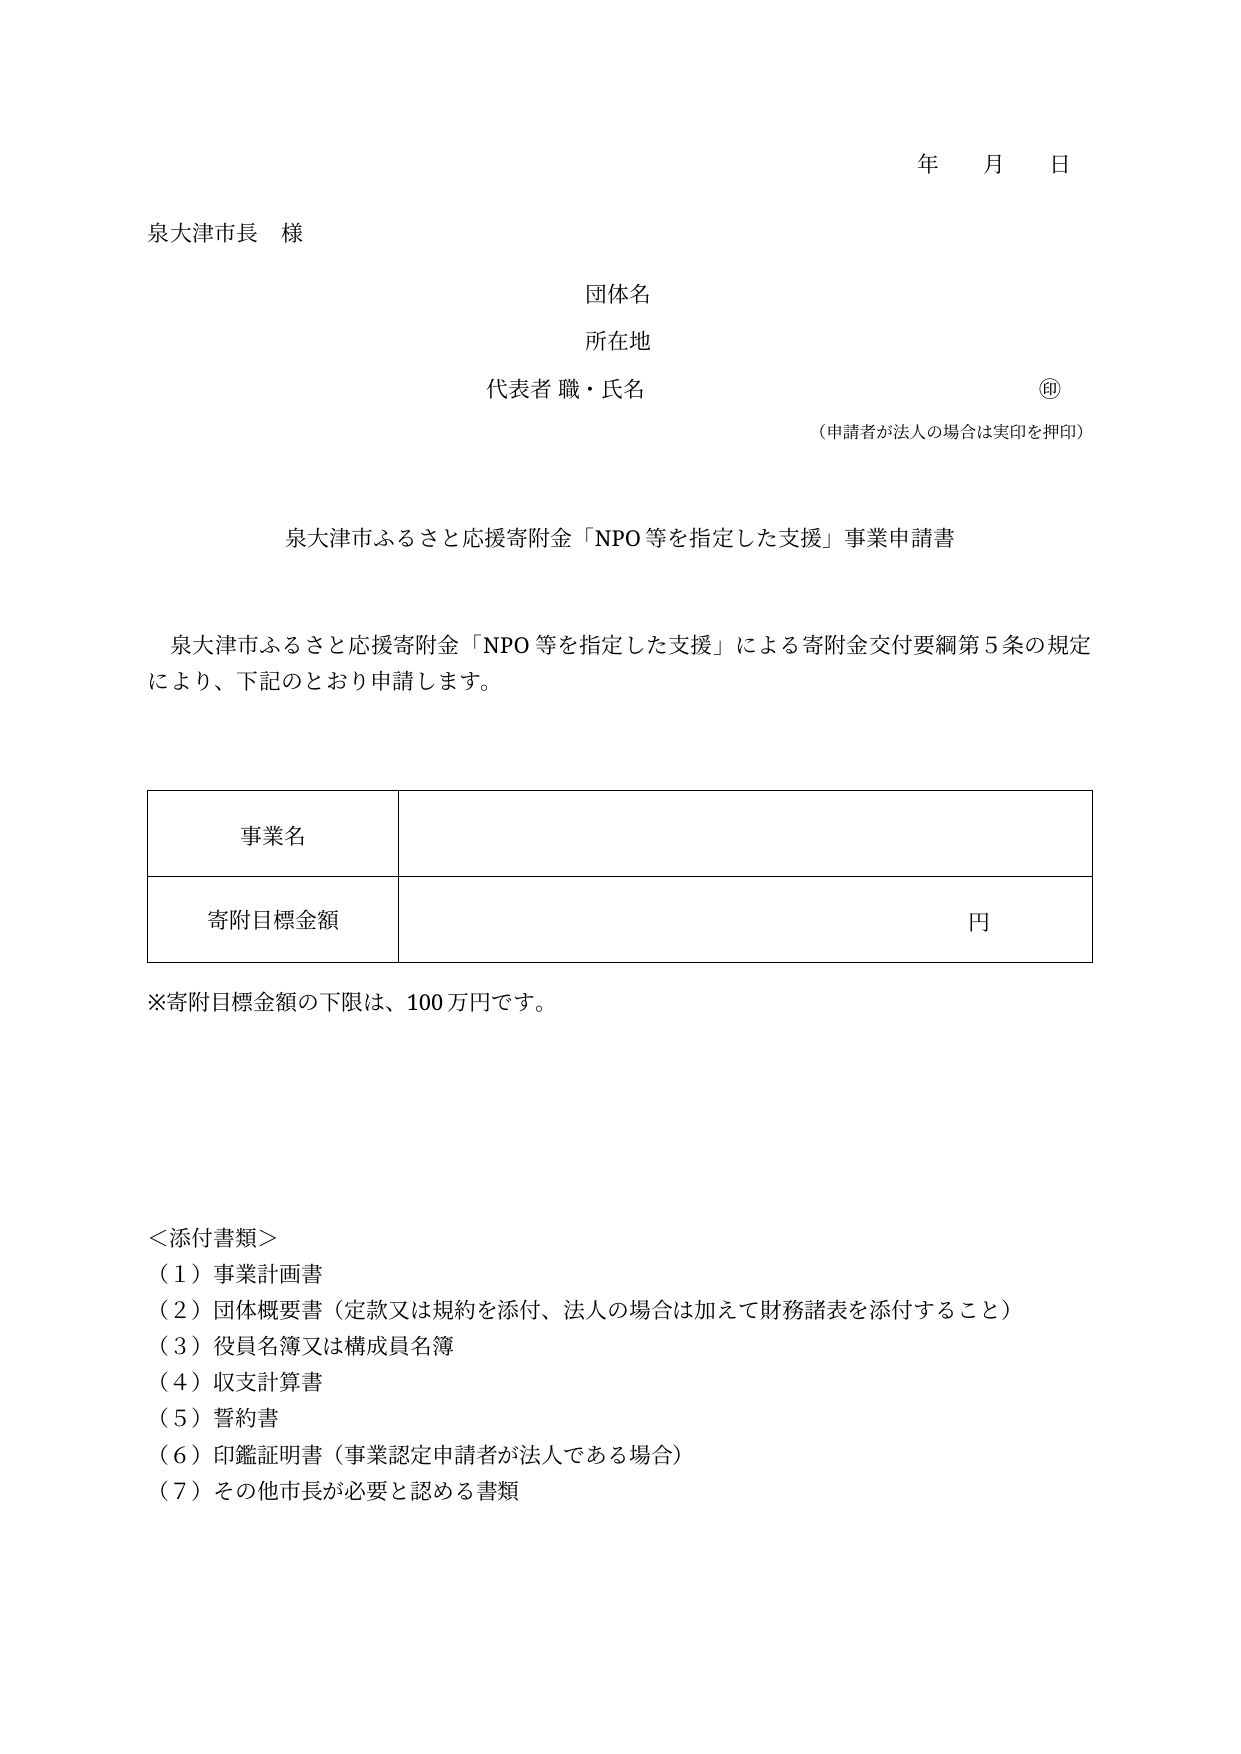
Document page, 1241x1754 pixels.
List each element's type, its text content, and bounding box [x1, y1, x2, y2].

text 泉大津市長 様 [148, 216, 1093, 248]
text 団体名 [148, 277, 1093, 309]
text （５）誓約書 [148, 1402, 1093, 1433]
text （１）事業計画書 [148, 1257, 1093, 1288]
text 代表者 職・氏名 ㊞ [148, 372, 1093, 403]
text （申請者が法人の場合は実印を押印） [148, 419, 1093, 443]
text （６）印鑑証明書（事業認定申請者が法人である場合） [148, 1438, 1093, 1469]
table_cell 寄附目標金額 [148, 877, 398, 962]
text 泉大津市ふるさと応援寄附金「NPO等を指定した支援」事業申請書 [148, 517, 1093, 554]
text （４）収支計算書 [148, 1366, 1093, 1397]
text 年 月 日 [148, 148, 1071, 179]
text ※寄附目標金額の下限は、100万円です。 [148, 989, 1093, 1016]
text （７）その他市長が必要と認める書類 [148, 1474, 1093, 1505]
table_cell 円 [399, 877, 1092, 962]
table_header [399, 791, 1092, 876]
text 泉大津市ふるさと応援寄附金「NPO等を指定した支援」による寄附金交付要綱第５条の規定により、下記のとおり申請します。 [148, 628, 1093, 696]
text 所在地 [148, 324, 1093, 356]
text （２）団体概要書（定款又は規約を添付、法人の場合は加えて財務諸表を添付すること） [148, 1293, 1093, 1325]
text ＜添付書類＞ [148, 1221, 1093, 1252]
text （３）役員名簿又は構成員名簿 [148, 1329, 1093, 1361]
table_header 事業名 [148, 791, 398, 876]
